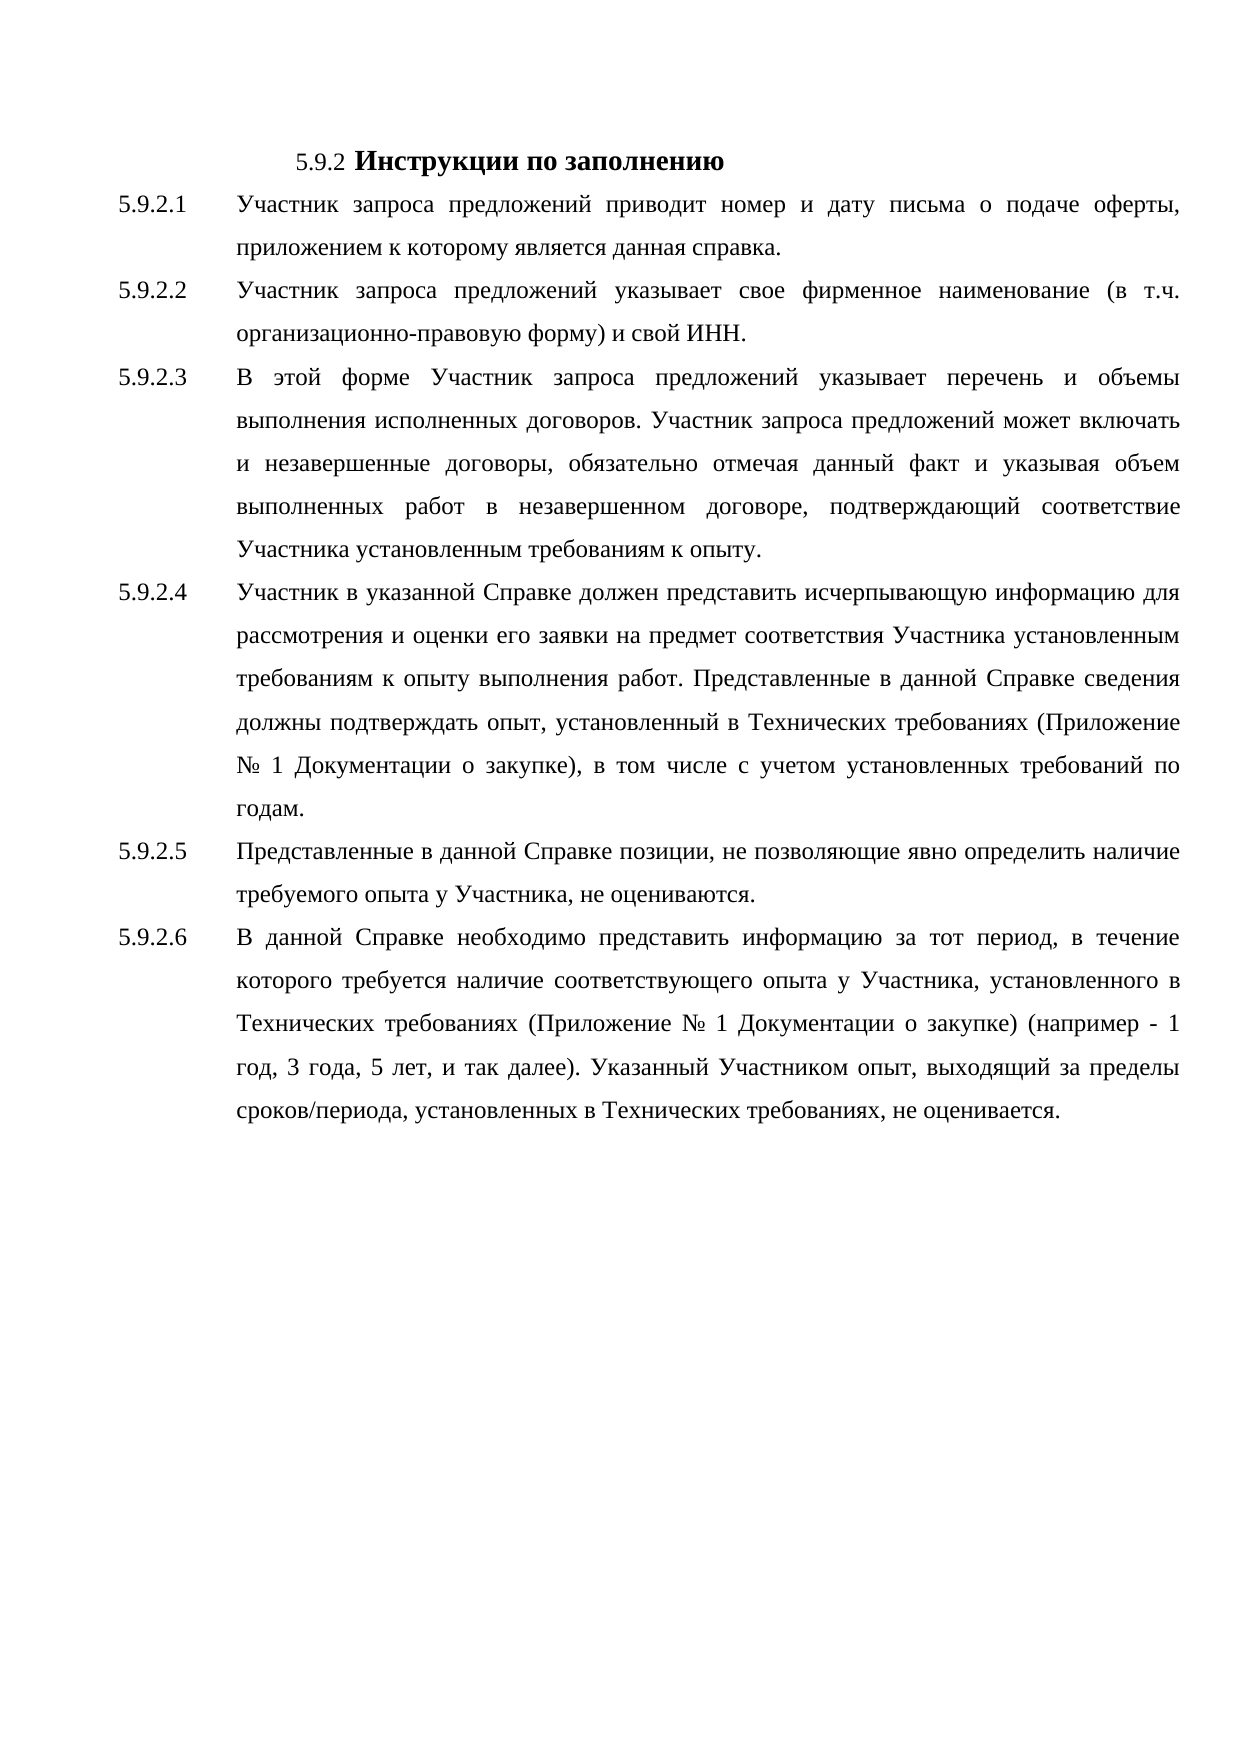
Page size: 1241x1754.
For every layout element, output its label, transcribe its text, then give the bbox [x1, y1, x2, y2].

text Участник запроса предложений приводит номер и дату письма о подаче оферты, приложением к которому является данная справка. [118, 189, 1181, 261]
list Участник в указанной Справке должен представить исчерпывающую информацию для рассмотрения и оценки его заявки на предмет соответствия Участника установленным требованиям к опыту выполнения работ. Представленные в данной Справке сведения должны подтверждать опыт, установленный в Технических требованиях (Приложение № 1 Документации о закупке), в том числе с учетом установленных требований по годам. [118, 577, 1181, 822]
text Участник запроса предложений указывает свое фирменное наименование (в т.ч. организационно-правовую форму) и свой ИНН. [118, 275, 1181, 347]
list В данной Справке необходимо представить информацию за тот период, в течение которого требуется наличие соответствующего опыта у Участника, установленного в Технических требованиях (Приложение № 1 Документации о закупке) (например - 1 год, 3 года, 5 лет, и так далее). Указанный Участником опыт, выходящий за пределы сроков/периода, установленных в Технических требованиях, не оценивается. [118, 922, 1181, 1123]
text Инструкции по заполнению [236, 143, 1181, 177]
list Представленные в данной Справке позиции, не позволяющие явно определить наличие требуемого опыта у Участника, не оцениваются. [118, 836, 1181, 908]
list В этой форме Участник запроса предложений указывает перечень и объемы выполнения исполненных договоров. Участник запроса предложений может включать и незавершенные договоры, обязательно отмечая данный факт и указывая объем выполненных работ в незавершенном договоре, подтверждающий соответствие Участника установленным требованиям к опыту. [118, 362, 1181, 563]
